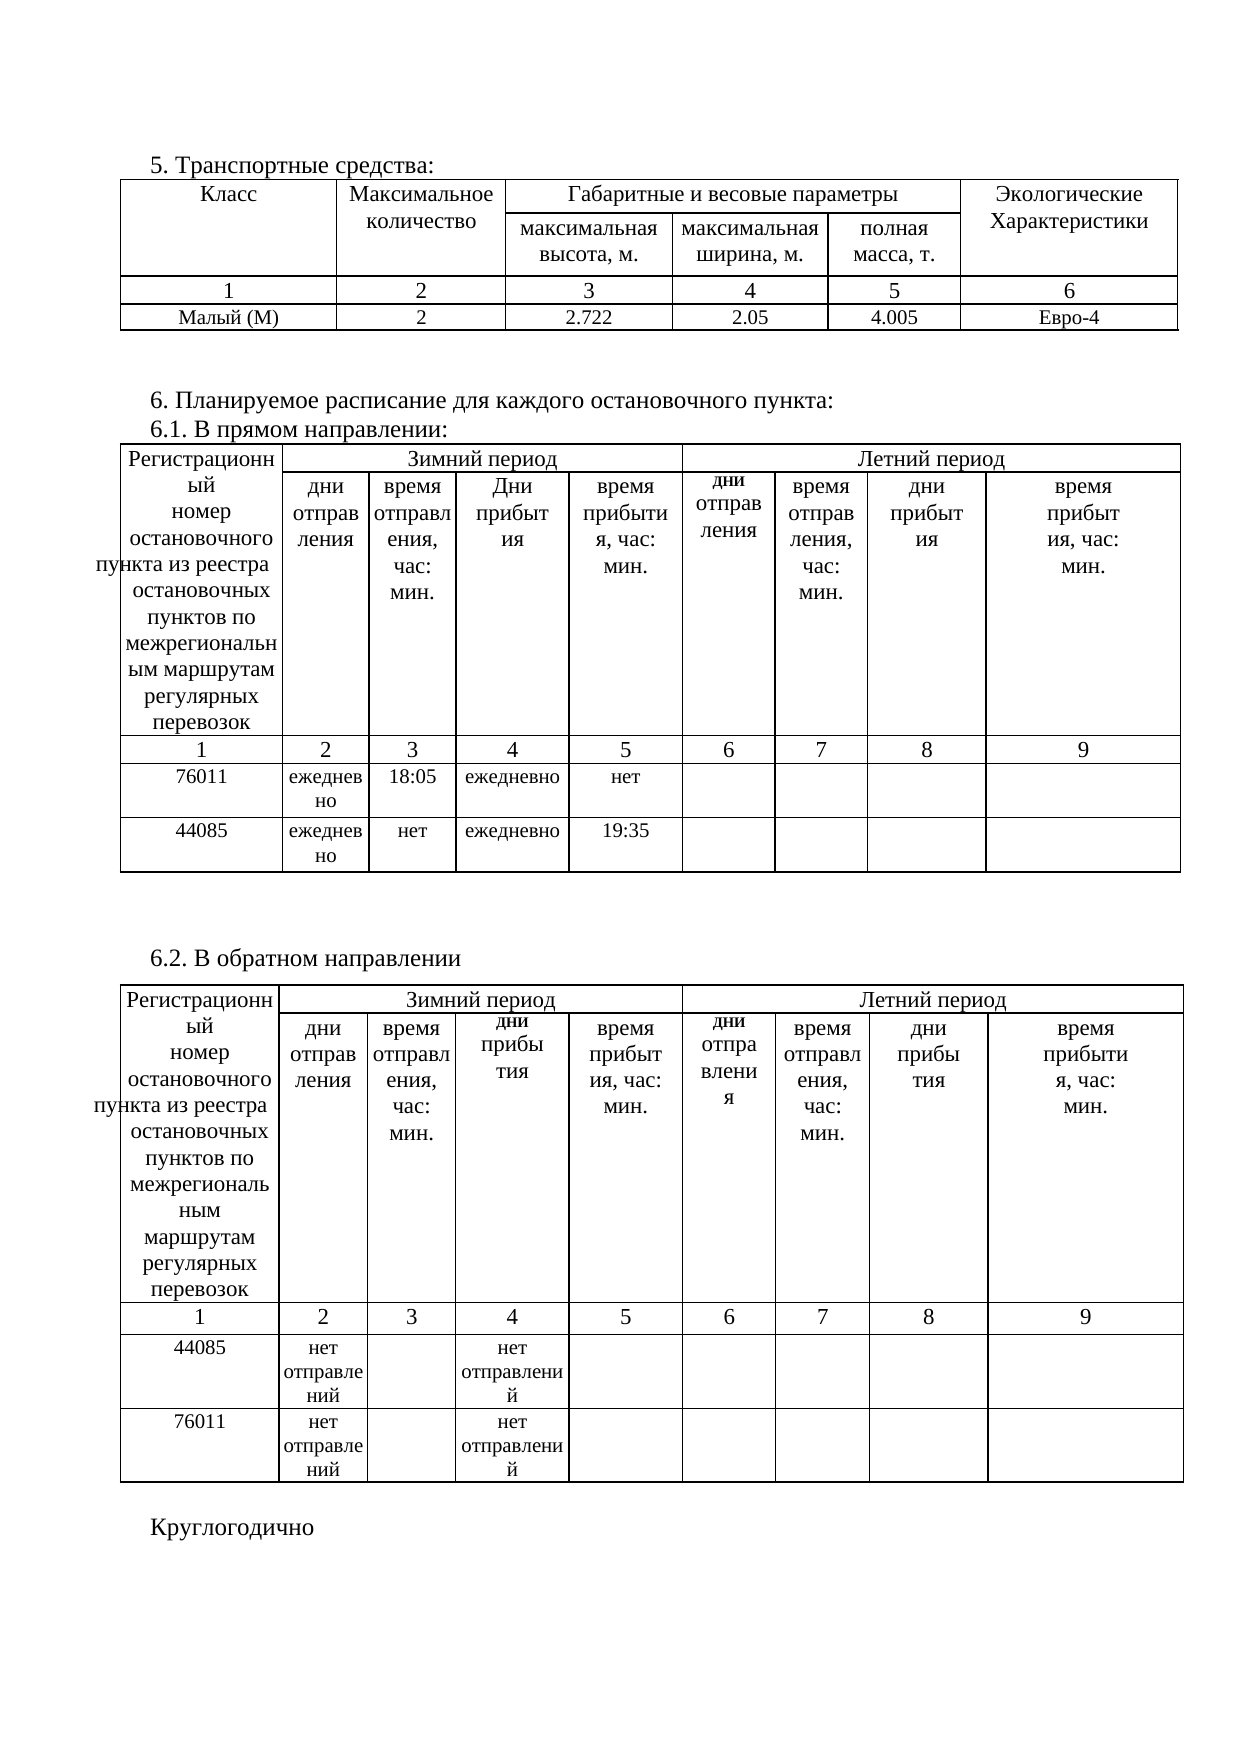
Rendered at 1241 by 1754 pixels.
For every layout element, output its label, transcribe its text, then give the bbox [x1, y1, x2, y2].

table_cell 5 [570, 1303, 682, 1334]
table_cell 2 [337, 277, 505, 303]
table_cell нет отправлений [456, 1335, 568, 1407]
table_cell 2 [280, 1303, 367, 1334]
table_cell максимальная высота, м. [506, 214, 672, 275]
table_cell время отправл ения, час: мин. [776, 1014, 869, 1302]
table_header Максимальное количество [337, 180, 505, 275]
table_cell [368, 1409, 455, 1481]
table_cell 1 [121, 736, 282, 762]
table_header Экологические Характеристики [961, 180, 1177, 275]
table_header Габаритные и весовые параметры [506, 180, 960, 212]
table_cell 6 [683, 1303, 775, 1334]
table_cell время отправ ления, час: мин. [776, 473, 867, 734]
table_cell нет отправлений [456, 1409, 568, 1481]
table_cell нет отправлений [280, 1409, 367, 1481]
table_cell [870, 1335, 987, 1407]
table_cell 5 [829, 277, 960, 303]
table_cell 9 [987, 736, 1180, 762]
table_cell ДНИ отправ ления [683, 473, 774, 734]
text 6. Планируемое расписание для каждого остановочного пункта: [150, 386, 1090, 414]
table_cell [868, 764, 985, 817]
table_cell 6 [961, 277, 1177, 303]
table_cell [683, 764, 774, 817]
table_cell дни отправ ления [280, 1014, 367, 1302]
table_cell [989, 1409, 1183, 1481]
table_header Регистрационный номер остановочного пункта из реестра остановочных пунктов по межрегиональным маршрутам регулярных перевозок [121, 986, 278, 1302]
table_cell 2.722 [506, 305, 672, 329]
table_cell 6 [683, 736, 774, 762]
table_cell 2 [337, 305, 505, 329]
table_cell 4 [457, 736, 568, 762]
table_cell дни прибы тия [870, 1014, 987, 1302]
table_header Летний период [683, 986, 1183, 1012]
table_cell ежедневно [283, 764, 368, 817]
table_cell [776, 1335, 869, 1407]
table_cell ежедневно [283, 818, 368, 871]
table_cell 2 [283, 736, 368, 762]
table_cell 7 [776, 736, 867, 762]
table_cell нет отправлений [280, 1335, 367, 1407]
table_cell Дни прибыт ия [457, 473, 568, 734]
table_cell время прибыти я, час: мин. [570, 473, 682, 734]
text Круглогодично [150, 1512, 1090, 1540]
table_cell [683, 1335, 775, 1407]
table_cell [989, 1335, 1183, 1407]
table_cell 44085 [121, 818, 282, 871]
table_cell 1 [121, 277, 336, 303]
table_cell Евро-4 [961, 305, 1177, 329]
table_cell [776, 818, 867, 871]
table_cell дни отправ ления [283, 473, 368, 734]
table_cell [570, 1335, 682, 1407]
table_cell время прибыт ия, час: мин. [987, 473, 1180, 734]
table_cell время прибыт ия, час: мин. [570, 1014, 682, 1302]
table_cell 4.005 [829, 305, 960, 329]
table_cell время отправл ения, час: мин. [368, 1014, 455, 1302]
table_cell [776, 1409, 869, 1481]
table_cell Малый (М) [121, 305, 336, 329]
text 5. Транспортные средства: [150, 150, 1090, 179]
table_cell 3 [368, 1303, 455, 1334]
table_cell 7 [776, 1303, 869, 1334]
table_cell [987, 818, 1180, 871]
table_cell [868, 818, 985, 871]
table_cell [368, 1335, 455, 1407]
table_cell максимальная ширина, м. [673, 214, 827, 275]
text 6.1. В прямом направлении: [150, 414, 1090, 443]
table_cell [683, 1409, 775, 1481]
table_header Зимний период [283, 445, 682, 471]
table_cell 18:05 [370, 764, 455, 817]
table_cell время прибыти я, час: мин. [989, 1014, 1183, 1302]
table_cell дни прибыт ия [868, 473, 985, 734]
table_cell нет [570, 764, 682, 817]
table_cell 8 [870, 1303, 987, 1334]
table_cell 76011 [121, 1409, 278, 1481]
table_cell [987, 764, 1180, 817]
table_cell 5 [570, 736, 682, 762]
table_cell время отправл ения, час: мин. [370, 473, 455, 734]
table_cell [776, 764, 867, 817]
table_cell нет [370, 818, 455, 871]
table_cell 4 [456, 1303, 568, 1334]
table_cell ежедневно [457, 818, 568, 871]
table_cell 3 [370, 736, 455, 762]
table_header Регистрационный номер остановочного пункта из реестра остановочных пунктов по межрегиональным маршрутам регулярных перевозок [121, 445, 282, 734]
table_cell 19:35 [570, 818, 682, 871]
text 6.2. В обратном направлении [150, 943, 1090, 972]
table_cell [683, 818, 774, 871]
table_cell 76011 [121, 764, 282, 817]
table_cell [570, 1409, 682, 1481]
table_cell ДНИ прибы тия [456, 1014, 568, 1302]
table_cell 3 [506, 277, 672, 303]
table_cell 8 [868, 736, 985, 762]
table_header Зимний период [280, 986, 682, 1012]
table_cell 2.05 [673, 305, 827, 329]
table_header Летний период [683, 445, 1180, 471]
table_cell [870, 1409, 987, 1481]
table_cell ежедневно [457, 764, 568, 817]
table_cell ДНИ отпра влени я [683, 1014, 775, 1302]
table_cell 9 [989, 1303, 1183, 1334]
table_cell 1 [121, 1303, 278, 1334]
table_header Класс [121, 180, 336, 275]
table_cell 44085 [121, 1335, 278, 1407]
table_cell 4 [673, 277, 827, 303]
table_cell полная масса, т. [829, 214, 960, 275]
